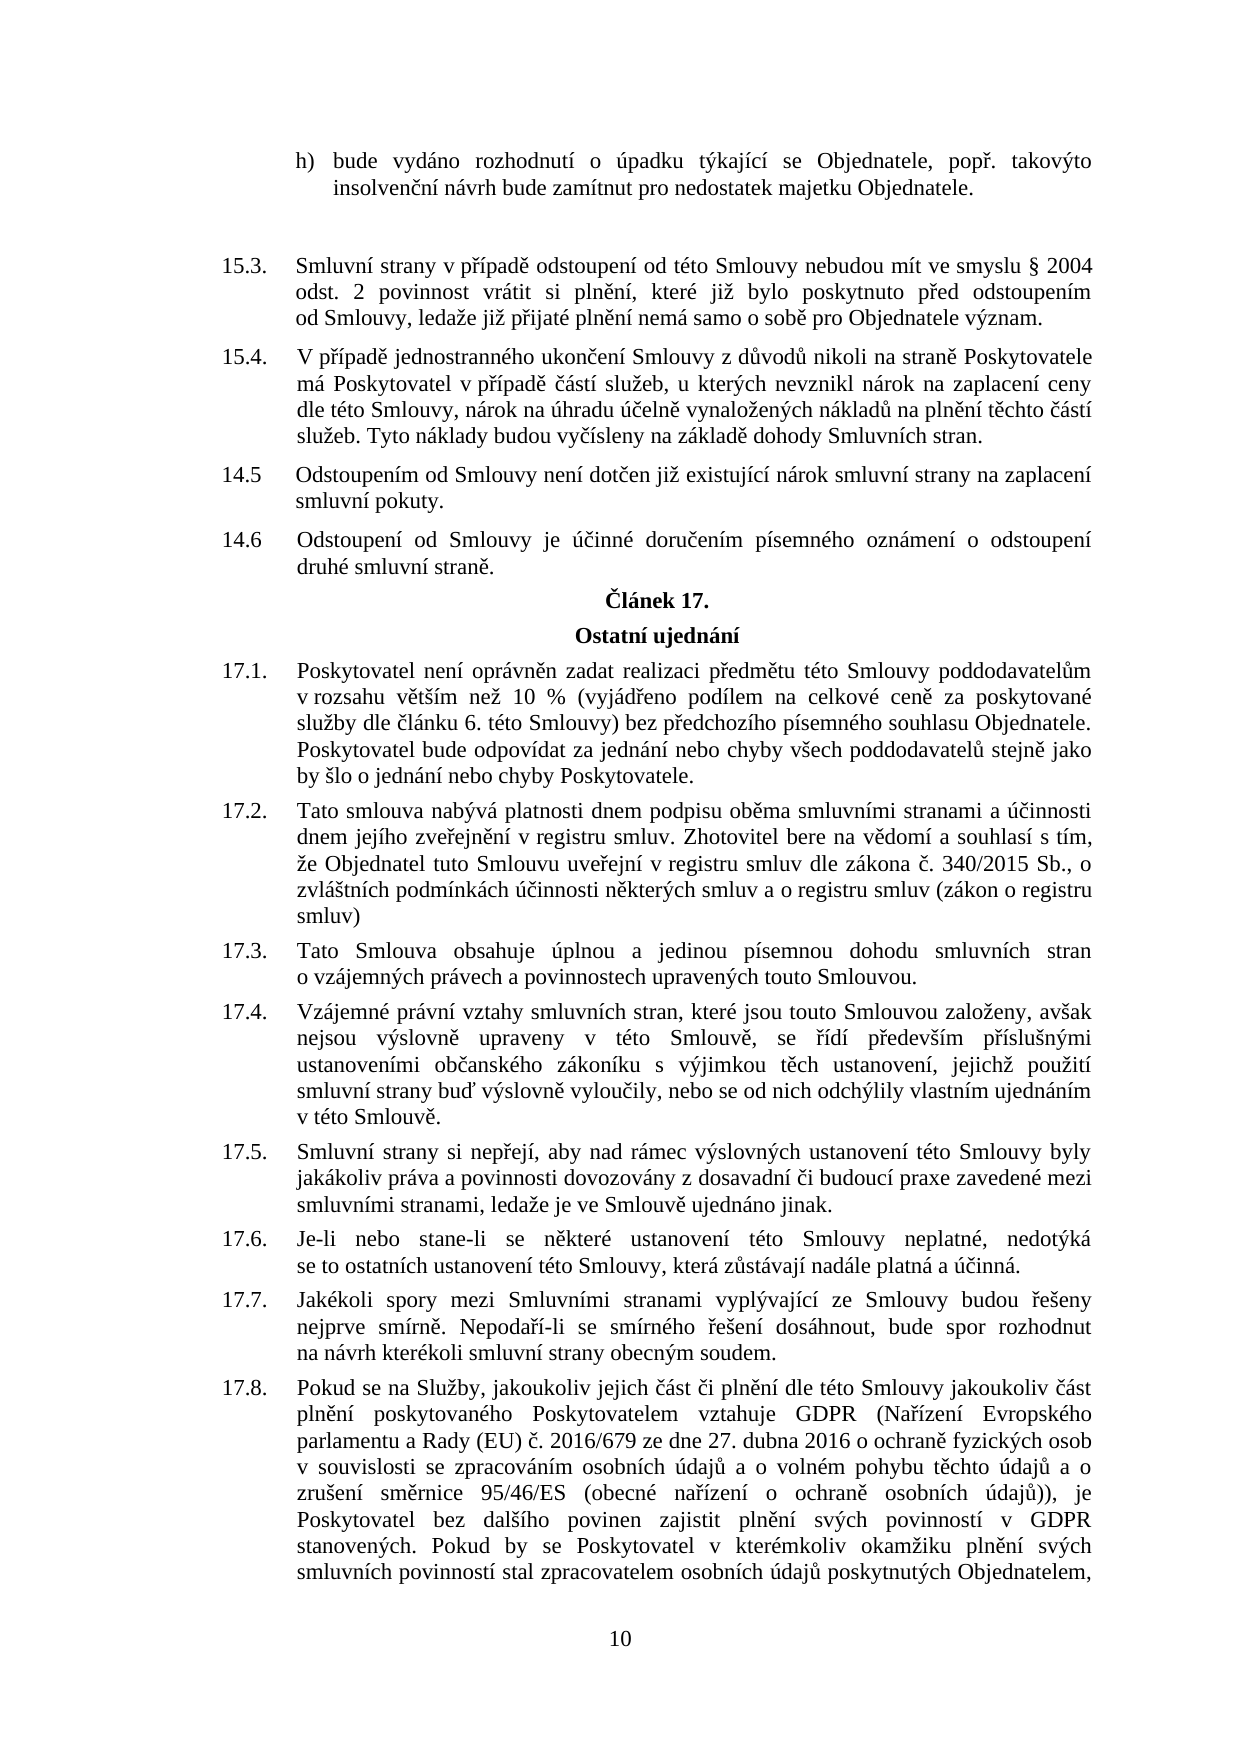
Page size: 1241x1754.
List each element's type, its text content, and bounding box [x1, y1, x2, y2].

list 14.6 Odstoupení od Smlouvy je účinné doručením písemného oznámení o odstoupení druhé smluvní straně. [222, 526, 1093, 579]
list Tato smlouva nabývá platnosti dnem podpisu oběma smluvními stranami a účinnosti dnem jejího zveřejnění v registru smluv. Zhotovitel bere na vědomí a souhlasí s tím, že Objednatel tuto Smlouvu uveřejní v registru smluv dle zákona č. 340/2015 Sb., o zvláštních podmínkách účinnosti některých smluv a o registru smluv (zákon o registru smluv) [222, 797, 1093, 929]
text 14.5 Odstoupením od Smlouvy není dotčen již existující nárok smluvní strany na zaplacení smluvní pokuty. [221, 461, 1093, 514]
list Poskytovatel není oprávněn zadat realizaci předmětu této Smlouvy poddodavatelům v rozsahu větším než 10 % (vyjádřeno podílem na celkové ceně za poskytované služby dle článku 6. této Smlouvy) bez předchozího písemného souhlasu Objednatele. Poskytovatel bude odpovídat za jednání nebo chyby všech poddodavatelů stejně jako by šlo o jednání nebo chyby Poskytovatele. [222, 657, 1093, 788]
text 15.3. Smluvní strany v případě odstoupení od této Smlouvy nebudou mít ve smyslu § 2004 odst. 2 povinnost vrátit si plnění, které již bylo poskytnuto před odstoupením od Smlouvy, ledaže již přijaté plnění nemá samo o sobě pro Objednatele význam. [221, 252, 1093, 331]
list Tato Smlouva obsahuje úplnou a jedinou písemnou dohodu smluvních stran o vzájemných právech a povinnostech upravených touto Smlouvou. [222, 937, 1093, 990]
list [222, 1374, 1093, 1585]
list Smluvní strany si nepřejí, aby nad rámec výslovných ustanovení této Smlouvy byly jakákoliv práva a povinnosti dovozovány z dosavadní či budoucí praxe zavedené mezi smluvními stranami, ledaže je ve Smlouvě ujednáno jinak. [222, 1138, 1093, 1217]
list bude vydáno rozhodnutí o úpadku týkající se Objednatele, popř. takovýto insolvenční návrh bude zamítnut pro nedostatek majetku Objednatele. [295, 148, 1093, 200]
list Je-li nebo stane-li se některé ustanovení této Smlouvy neplatné, nedotýká se to ostatních ustanovení této Smlouvy, která zůstávají nadále platná a účinná. [222, 1226, 1093, 1278]
list 15.4. V případě jednostranného ukončení Smlouvy z důvodů nikoli na straně Poskytovatele má Poskytovatel v případě částí služeb, u kterých nevznikl nárok na zaplacení ceny dle této Smlouvy, nárok na úhradu účelně vynaložených nákladů na plnění těchto částí služeb. Tyto náklady budou vyčísleny na základě dohody Smluvních stran. [222, 343, 1093, 449]
list Jakékoli spory mezi Smluvními stranami vyplývající ze Smlouvy budou řešeny nejprve smírně. Nepodaří-li se smírného řešení dosáhnout, bude spor rozhodnut na návrh kterékoli smluvní strany obecným soudem. [222, 1287, 1093, 1366]
list Vzájemné právní vztahy smluvních stran, které jsou touto Smlouvou založeny, avšak nejsou výslovně upraveny v této Smlouvě, se řídí především příslušnými ustanoveními občanského zákoníku s výjimkou těch ustanovení, jejichž použití smluvní strany buď výslovně vyloučily, nebo se od nich odchýlily vlastním ujednáním v této Smlouvě. [222, 998, 1093, 1130]
text Ostatní ujednání [221, 622, 1093, 648]
